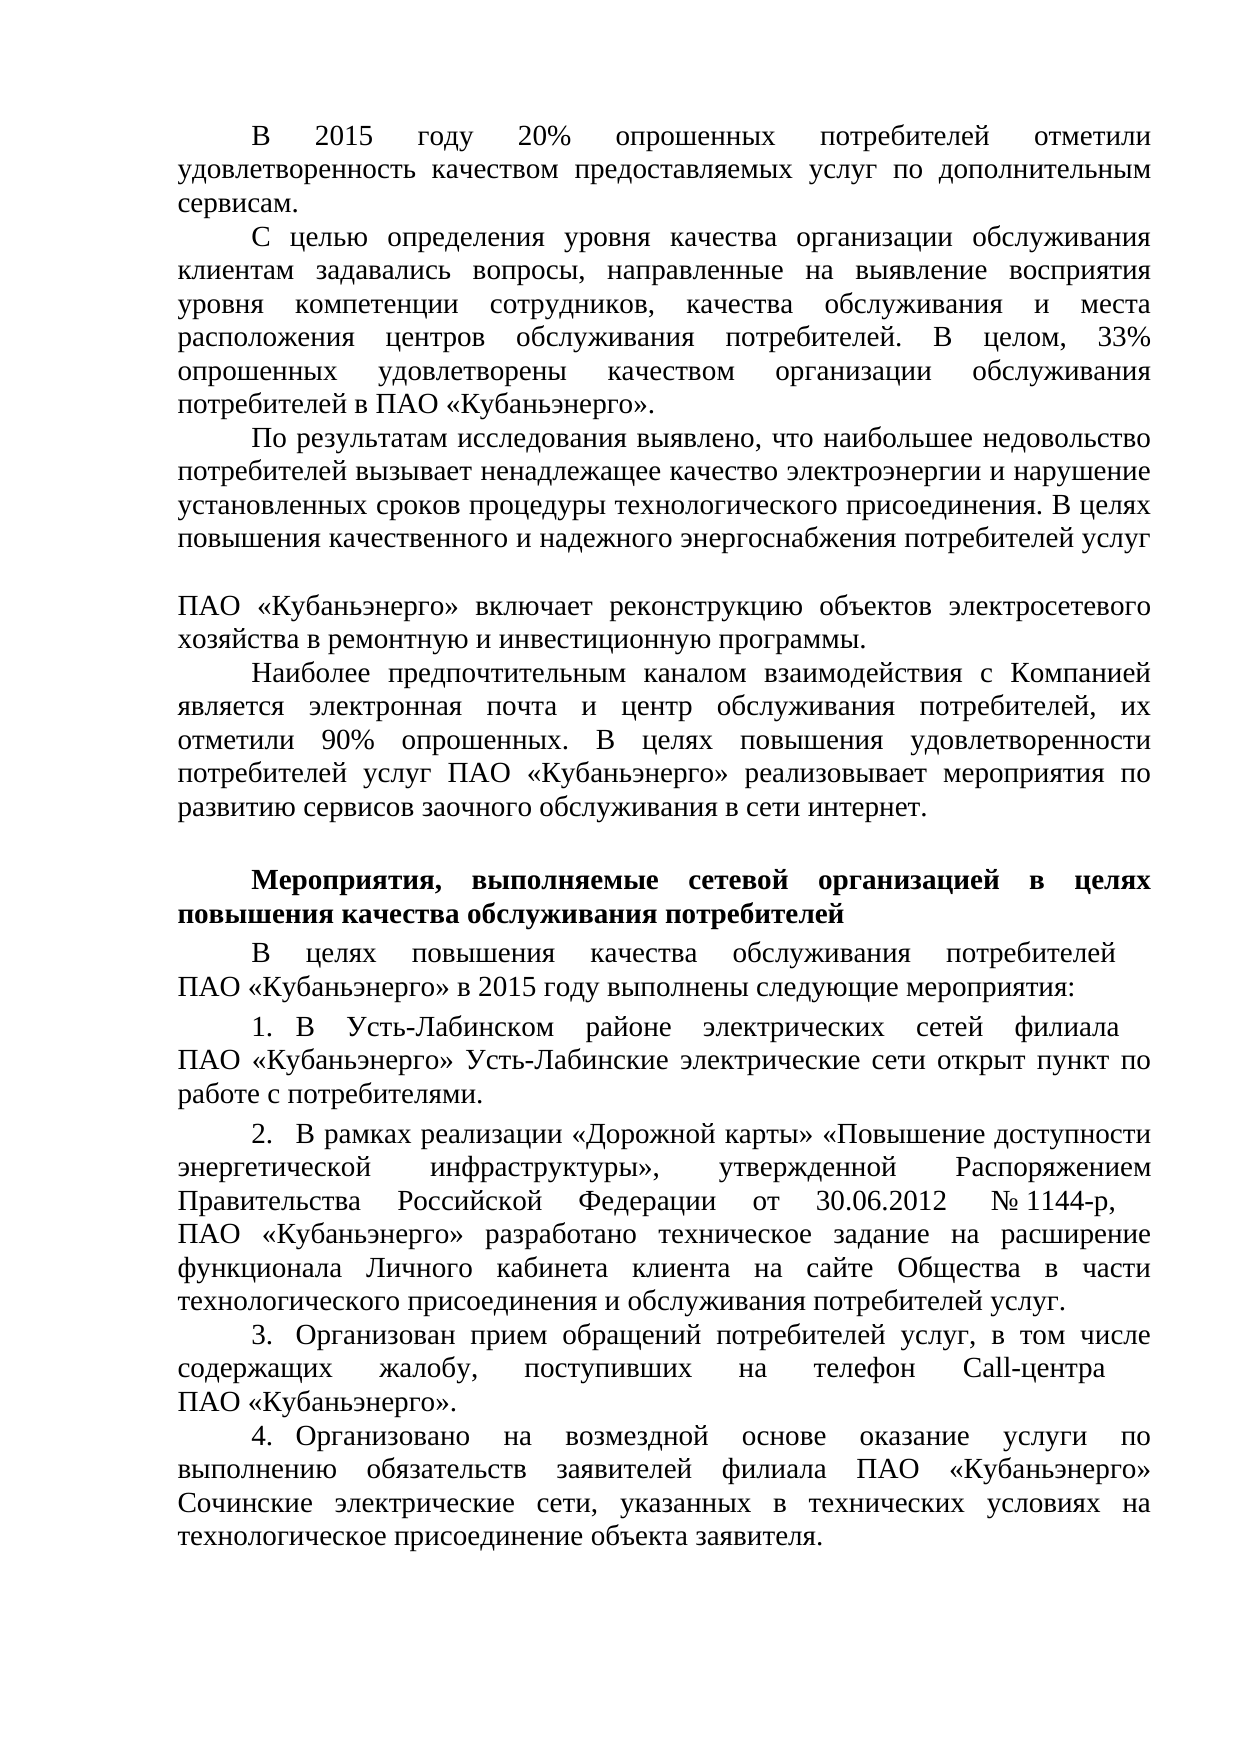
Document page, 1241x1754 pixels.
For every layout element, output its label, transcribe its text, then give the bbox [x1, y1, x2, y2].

text С целью определения уровня качества организации обслуживания клиентам задавались вопросы, направленные на выявление восприятия уровня компетенции сотрудников, качества обслуживания и места расположения центров обслуживания потребителей. В целом, 33% опрошенных удовлетворены качеством организации обслуживания потребителей в ПАО «Кубаньэнерго». [177, 219, 1152, 420]
text 3. Организован прием обращений потребителей услуг, в том числе содержащих жалобу, поступивших на телефон Call-центра ПАО «Кубаньэнерго». [177, 1317, 1152, 1418]
text 4. Организовано на возмездной основе оказание услуги по выполнению обязательств заявителей филиала ПАО «Кубаньэнерго» Сочинские электрические сети, указанных в технических условиях на технологическое присоединение объекта заявителя. [177, 1418, 1152, 1552]
text По результатам исследования выявлено, что наибольшее недовольство потребителей вызывает ненадлежащее качество электроэнергии и нарушение установленных сроков процедуры технологического присоединения. В целях повышения качественного и надежного энергоснабжения потребителей услуг ПАО «Кубаньэнерго» включает реконструкцию объектов электросетевого хозяйства в ремонтную и инвестиционную программы. [177, 420, 1152, 655]
text В 2015 году 20% опрошенных потребителей отметили удовлетворенность качеством предоставляемых услуг по дополнительным сервисам. [177, 118, 1152, 219]
text Наиболее предпочтительным каналом взаимодействия с Компанией является электронная почта и центр обслуживания потребителей, их отметили 90% опрошенных. В целях повышения удовлетворенности потребителей услуг ПАО «Кубаньэнерго» реализовывает мероприятия по развитию сервисов заочного обслуживания в сети интернет. [177, 655, 1152, 822]
text В целях повышения качества обслуживания потребителей ПАО «Кубаньэнерго» в 2015 году выполнены следующие мероприятия: [177, 936, 1152, 1003]
text Мероприятия, выполняемые сетевой организацией в целях повышения качества обслуживания потребителей [177, 862, 1152, 929]
text 2. В рамках реализации «Дорожной карты» «Повышение доступности энергетической инфраструктуры», утвержденной Распоряжением Правительства Российской Федерации от 30.06.2012 № 1144-р, ПАО «Кубаньэнерго» разработано техническое задание на расширение функционала Личного кабинета клиента на сайте Общества в части технологического присоединения и обслуживания потребителей услуг. [177, 1116, 1152, 1317]
text 1. В Усть-Лабинском районе электрических сетей филиала ПАО «Кубаньэнерго» Усть-Лабинские электрические сети открыт пункт по работе с потребителями. [177, 1009, 1152, 1109]
